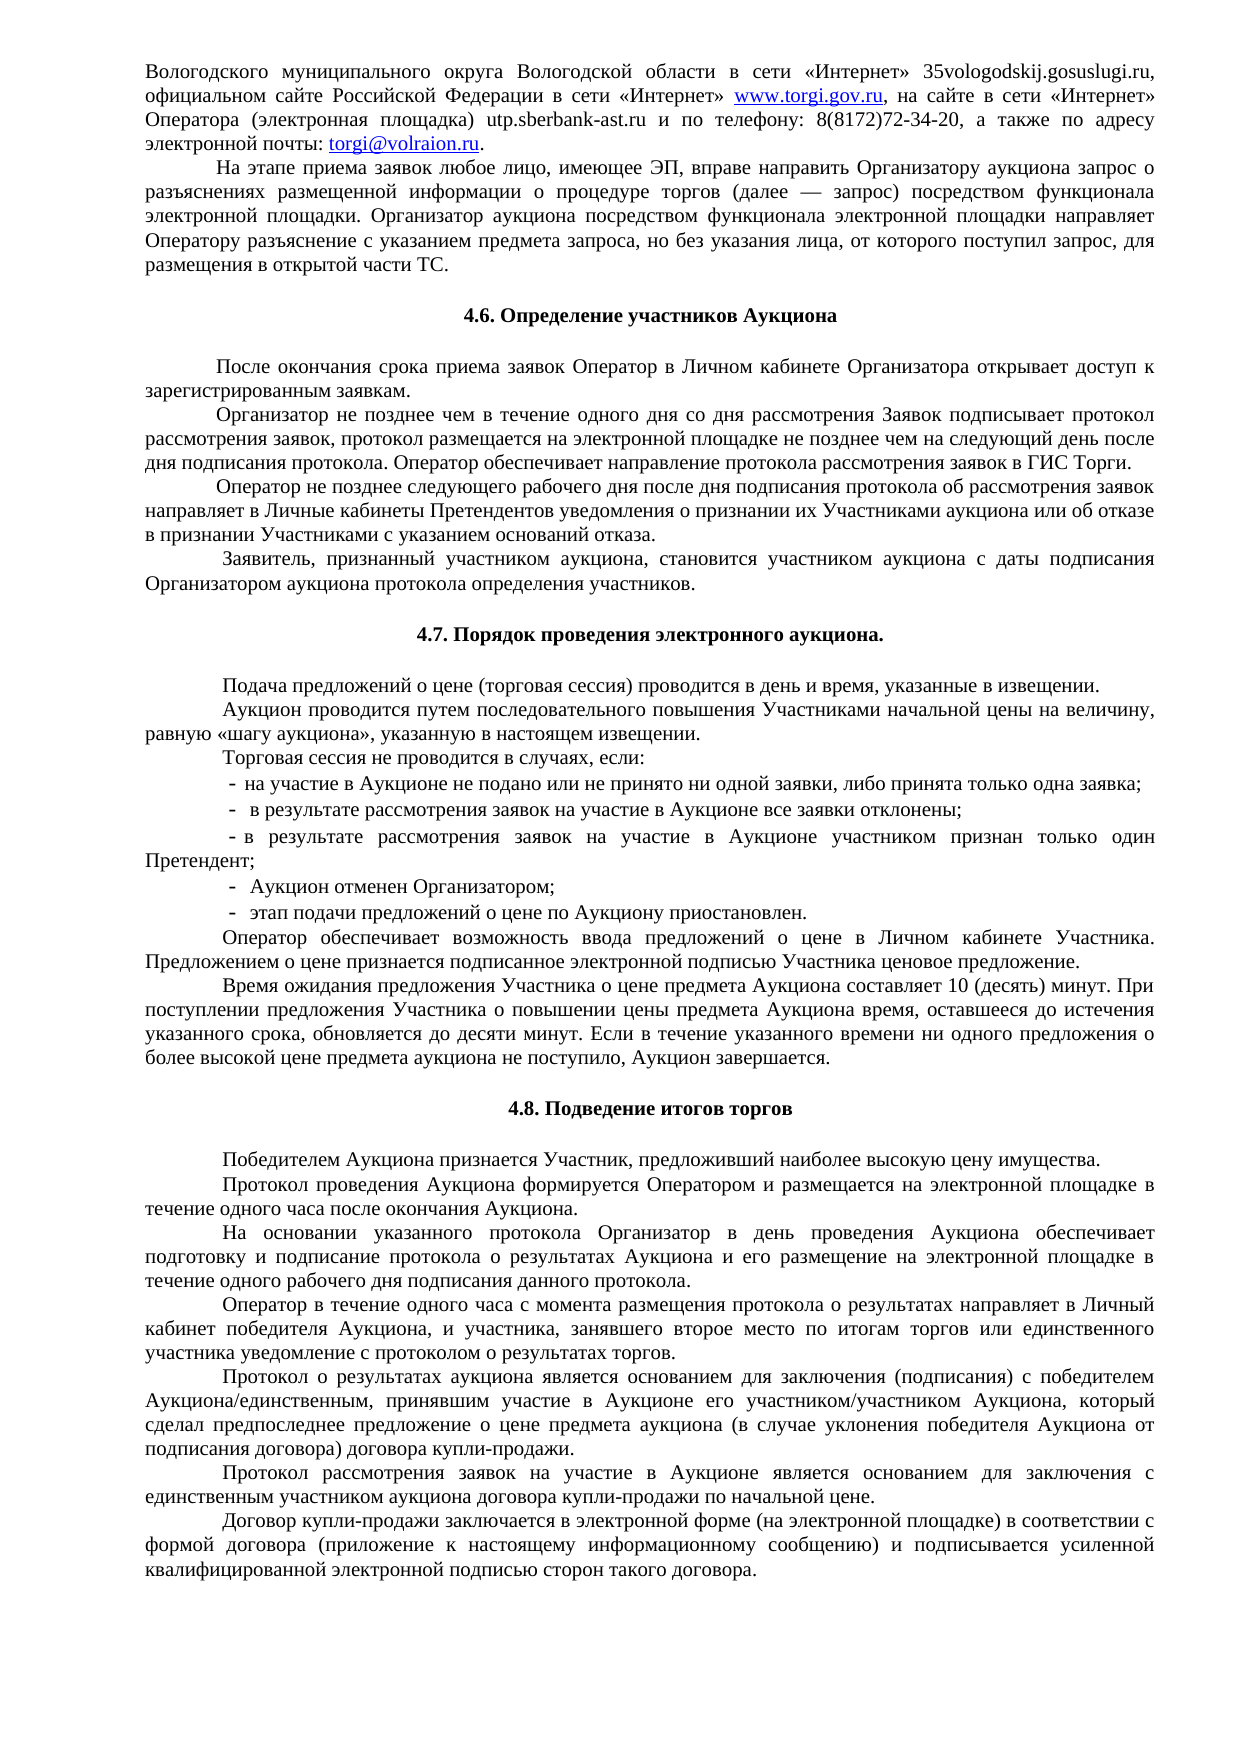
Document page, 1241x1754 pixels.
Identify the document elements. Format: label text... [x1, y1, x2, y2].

text На этапе приема заявок любое лицо, имеющее ЭП, вправе направить Организатору аукциона запрос о разъяснениях размещенной информации о процедуре торгов (далее — запрос) посредством функционала электронной площадки. Организатор аукциона посредством функционала электронной площадки направляет Оператору разъяснение с указанием предмета запроса, но без указания лица, от которого поступил запрос, для размещения в открытой части ТС. [145, 155, 1156, 276]
text Оператор обеспечивает возможность ввода предложений о цене в Личном кабинете Участника. Предложением о цене признается подписанное электронной подписью Участника ценовое предложение. [145, 925, 1156, 973]
text Победителем Аукциона признается Участник, предложивший наиболее высокую цену имущества. [145, 1147, 1156, 1171]
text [145, 59, 1156, 155]
list на участие в Аукционе не подано или не принято ни одной заявки, либо принята только одна заявка; [145, 769, 1156, 795]
text На основании указанного протокола Организатор в день проведения Аукциона обеспечивает подготовку и подписание протокола о результатах Аукциона и его размещение на электронной площадке в течение одного рабочего дня подписания данного протокола. [145, 1219, 1156, 1292]
text Договор купли-продажи заключается в электронной форме (на электронной площадке) в соответствии с формой договора (приложение к настоящему информационному сообщению) и подписывается усиленной квалифицированной электронной подписью сторон такого договора. [145, 1508, 1156, 1581]
text Протокол проведения Аукциона формируется Оператором и размещается на электронной площадке в течение одного часа после окончания Аукциона. [145, 1171, 1156, 1219]
text Торговая сессия не проводится в случаях, если: [145, 745, 1156, 769]
text Аукцион проводится путем последовательного повышения Участниками начальной цены на величину, равную «шагу аукциона», указанную в настоящем извещении. [145, 697, 1156, 745]
list в результате рассмотрения заявок на участие в Аукционе все заявки отклонены; [145, 795, 1156, 822]
list этап подачи предложений о цене по Аукциону приостановлен. [145, 898, 1156, 925]
text Заявитель, признанный участником аукциона, становится участником аукциона с даты подписания Организатором аукциона протокола определения участников. [145, 546, 1156, 594]
text После окончания срока приема заявок Оператор в Личном кабинете Организатора открывает доступ к зарегистрированным заявкам. [145, 354, 1156, 402]
list в результате рассмотрения заявок на участие в Аукционе участником признан только один Претендент; [145, 822, 1156, 872]
text Организатор не позднее чем в течение одного дня со дня рассмотрения Заявок подписывает протокол рассмотрения заявок, протокол размещается на электронной площадке не позднее чем на следующий день после дня подписания протокола. Оператор обеспечивает направление протокола рассмотрения заявок в ГИС Торги. [145, 402, 1156, 474]
text 4.8. Подведение итогов торгов [145, 1096, 1156, 1120]
text Время ожидания предложения Участника о цене предмета Аукциона составляет 10 (десять) минут. При поступлении предложения Участника о повышении цены предмета Аукциона время, оставшееся до истечения указанного срока, обновляется до десяти минут. Если в течение указанного времени ни одного предложения о более высокой цене предмета аукциона не поступило, Аукцион завершается. [145, 973, 1156, 1069]
text 4.7. Порядок проведения электронного аукциона. [145, 622, 1156, 646]
text Оператор в течение одного часа с момента размещения протокола о результатах направляет в Личный кабинет победителя Аукциона, и участника, занявшего второе место по итогам торгов или единственного участника уведомление с протоколом о результатах торгов. [145, 1292, 1156, 1364]
text Протокол рассмотрения заявок на участие в Аукционе является основанием для заключения с единственным участником аукциона договора купли-продажи по начальной цене. [145, 1460, 1156, 1508]
text 4.6. Определение участников Аукциона [145, 303, 1156, 327]
text Подача предложений о цене (торговая сессия) проводится в день и время, указанные в извещении. [145, 673, 1156, 697]
text Оператор не позднее следующего рабочего дня после дня подписания протокола об рассмотрения заявок направляет в Личные кабинеты Претендентов уведомления о признании их Участниками аукциона или об отказе в признании Участниками с указанием оснований отказа. [145, 474, 1156, 546]
list Аукцион отменен Организатором; [145, 872, 1156, 898]
text Протокол о результатах аукциона является основанием для заключения (подписания) с победителем Аукциона/единственным, принявшим участие в Аукционе его участником/участником Аукциона, который сделал предпоследнее предложение о цене предмета аукциона (в случае уклонения победителя Аукциона от подписания договора) договора купли-продажи. [145, 1364, 1156, 1460]
